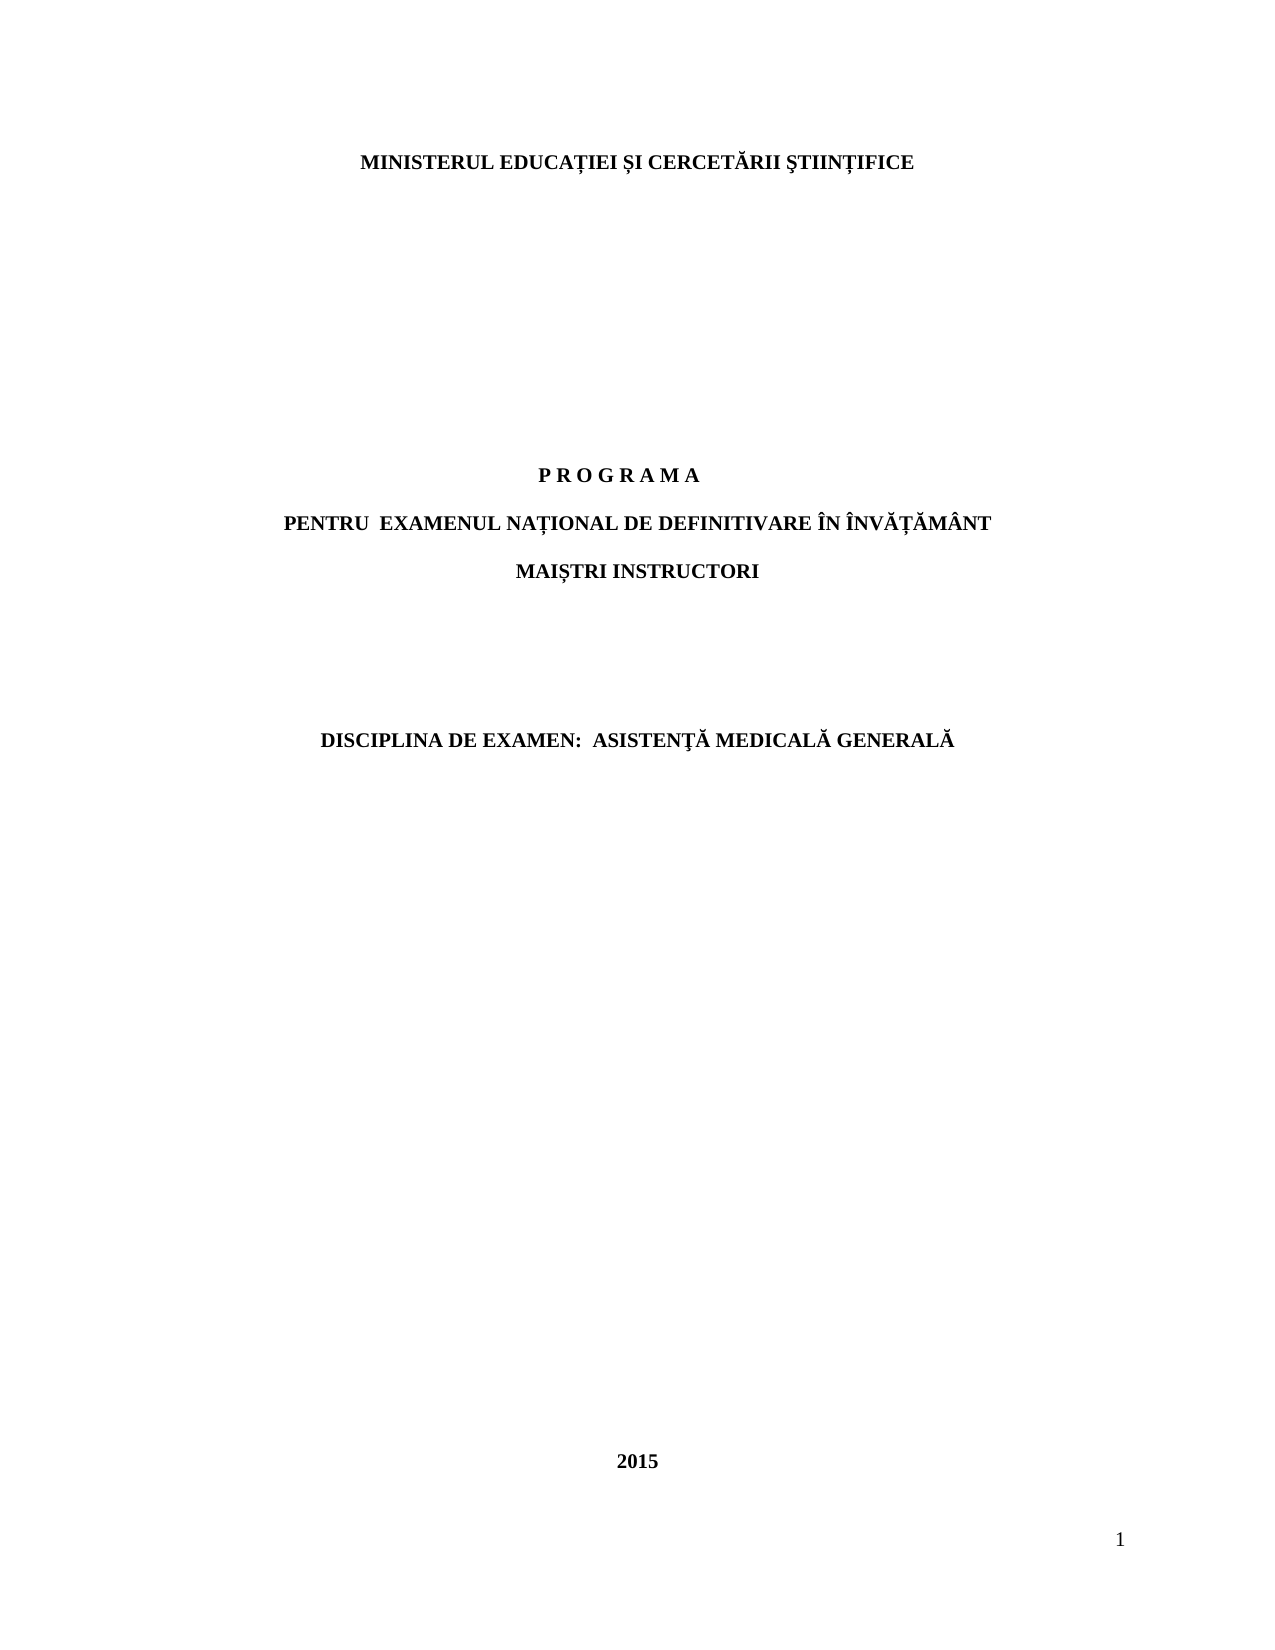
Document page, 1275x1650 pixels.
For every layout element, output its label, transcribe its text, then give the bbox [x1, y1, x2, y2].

text 2015 [150, 1449, 1125, 1473]
text DISCIPLINA DE EXAMEN: ASISTENŢĂ MEDICALĂ GENERALĂ [150, 727, 1125, 752]
text PENTRU EXAMENUL NAȚIONAL DE DEFINITIVARE ÎN ÎNVĂȚĂMÂNT [150, 511, 1125, 535]
text MINISTERUL EDUCAȚIEI ȘI CERCETĂRII ŞTIINȚIFICE [150, 150, 1125, 174]
text MAIȘTRI INSTRUCTORI [150, 559, 1125, 583]
subtitle P R O G R A M A [112, 463, 1125, 487]
